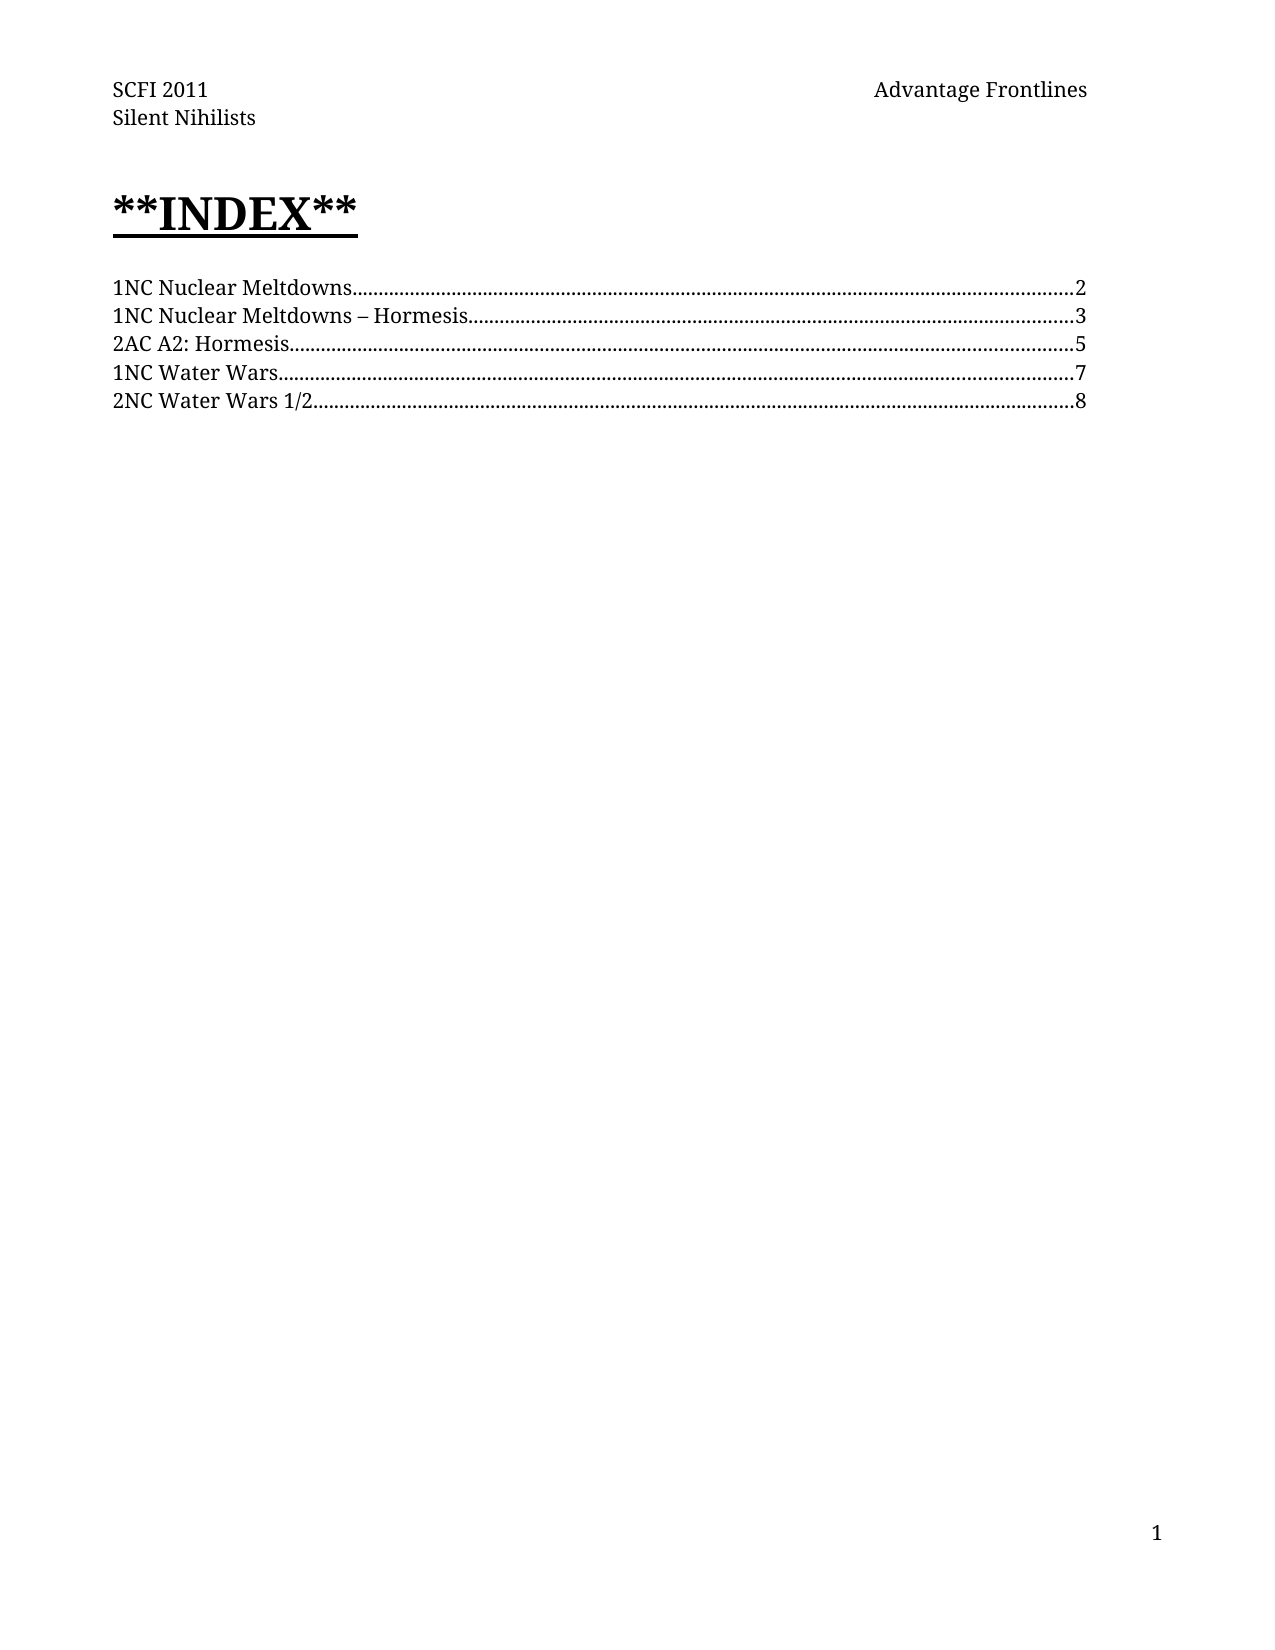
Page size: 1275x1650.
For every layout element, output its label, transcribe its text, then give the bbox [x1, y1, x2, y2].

subtitle **INDEX** [112, 182, 1162, 244]
text 1NC Nuclear Meltdowns 2 [112, 273, 1162, 301]
text 1NC Water Wars 7 [112, 358, 1162, 386]
text 2AC A2: Hormesis 5 [112, 329, 1162, 358]
text 1NC Nuclear Meltdowns – Hormesis 3 [112, 301, 1162, 329]
text 2NC Water Wars 1/2 8 [112, 386, 1162, 415]
